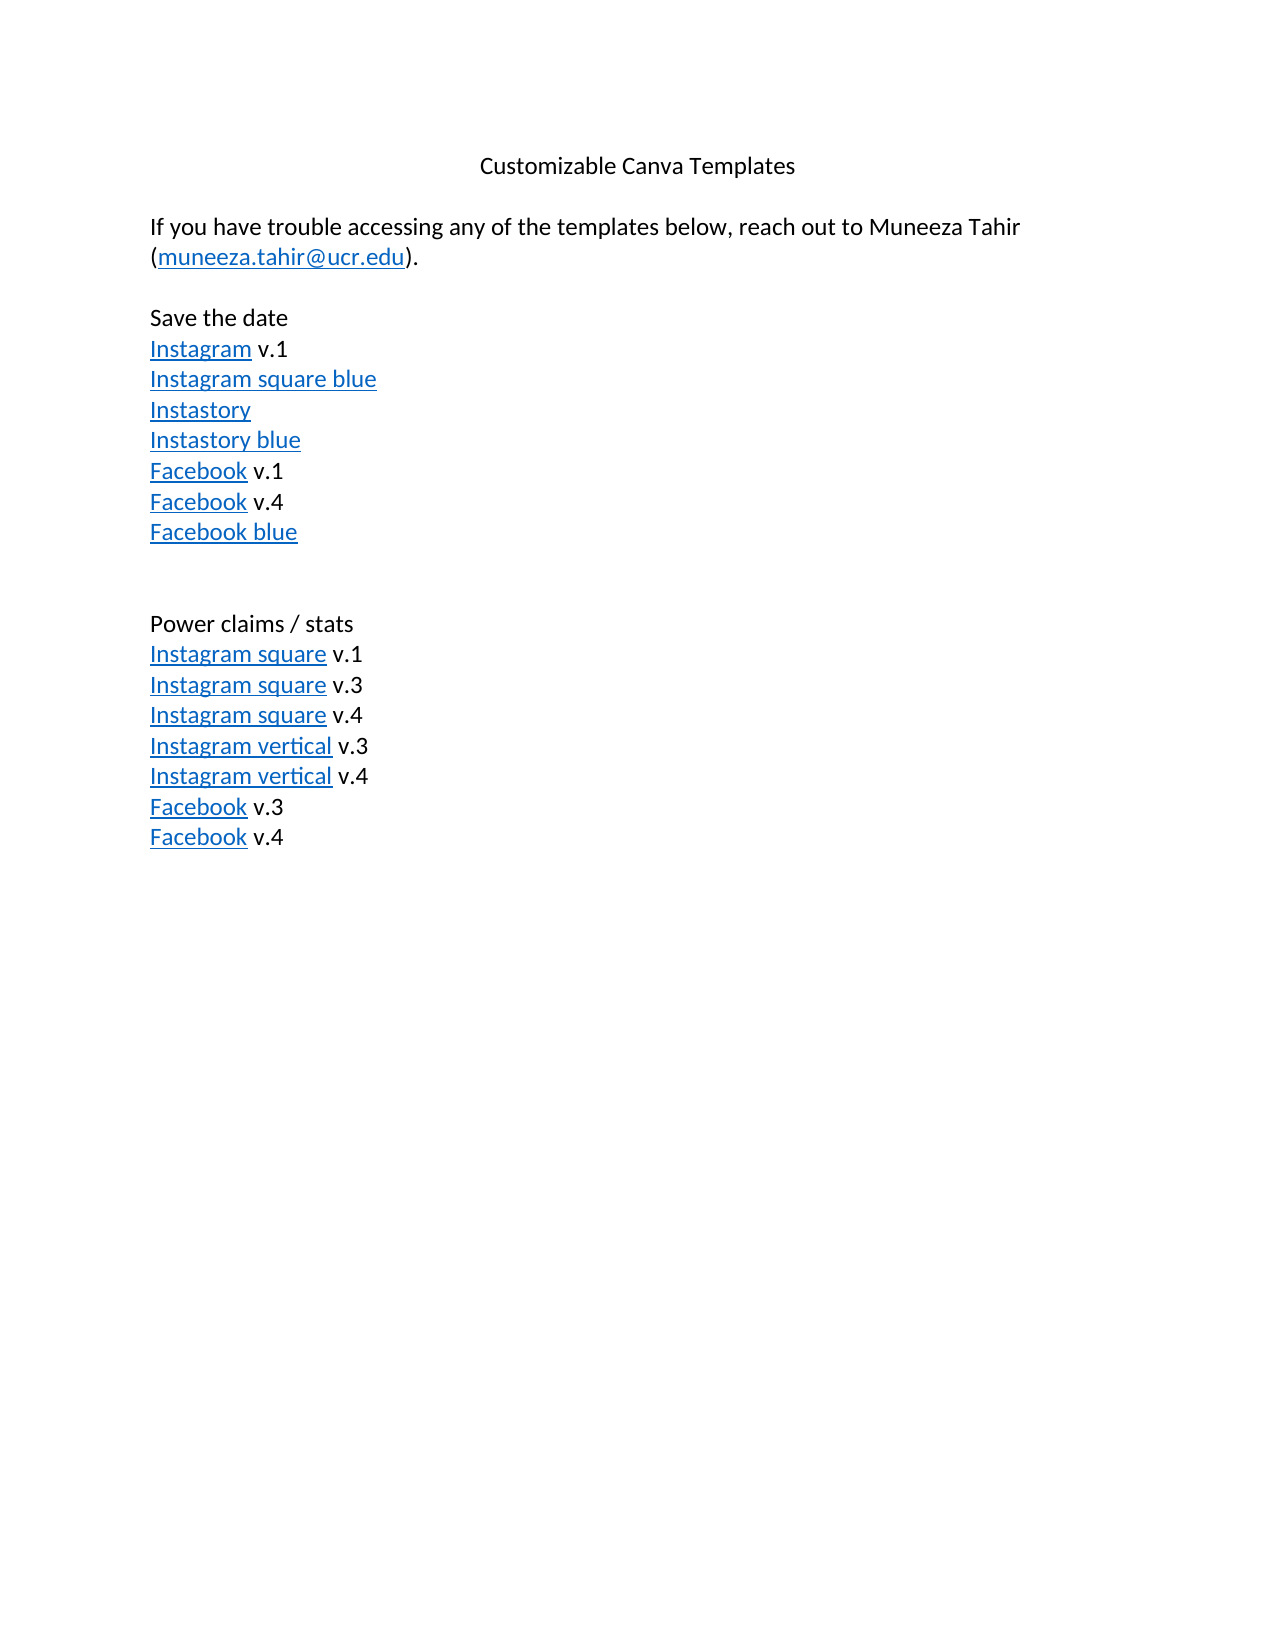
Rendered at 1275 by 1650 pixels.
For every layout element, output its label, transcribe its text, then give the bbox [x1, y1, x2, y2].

text Facebook v.3 [150, 791, 1125, 821]
text Instastory [150, 394, 1125, 425]
text If you have trouble accessing any of the templates below, reach out to Muneeza Tahir (muneeza.tahir@ucr.edu). [150, 211, 1125, 272]
text Instagram vertical v.4 [150, 760, 1125, 791]
text Save the date [150, 303, 1125, 333]
text Instastory blue [150, 425, 1125, 455]
text Instagram square v.3 [150, 669, 1125, 699]
text Facebook v.4 [150, 486, 1125, 516]
text Facebook blue [150, 516, 1125, 547]
text Facebook v.4 [150, 821, 1125, 852]
text Instagram v.1 [150, 333, 1125, 364]
text Power claims / stats [150, 608, 1125, 638]
text Instagram square v.4 [150, 699, 1125, 730]
text Instagram square v.1 [150, 638, 1125, 669]
text Facebook v.1 [150, 455, 1125, 486]
text Instagram vertical v.3 [150, 730, 1125, 760]
text Customizable Canva Templates [150, 150, 1125, 181]
text Instagram square blue [150, 364, 1125, 394]
